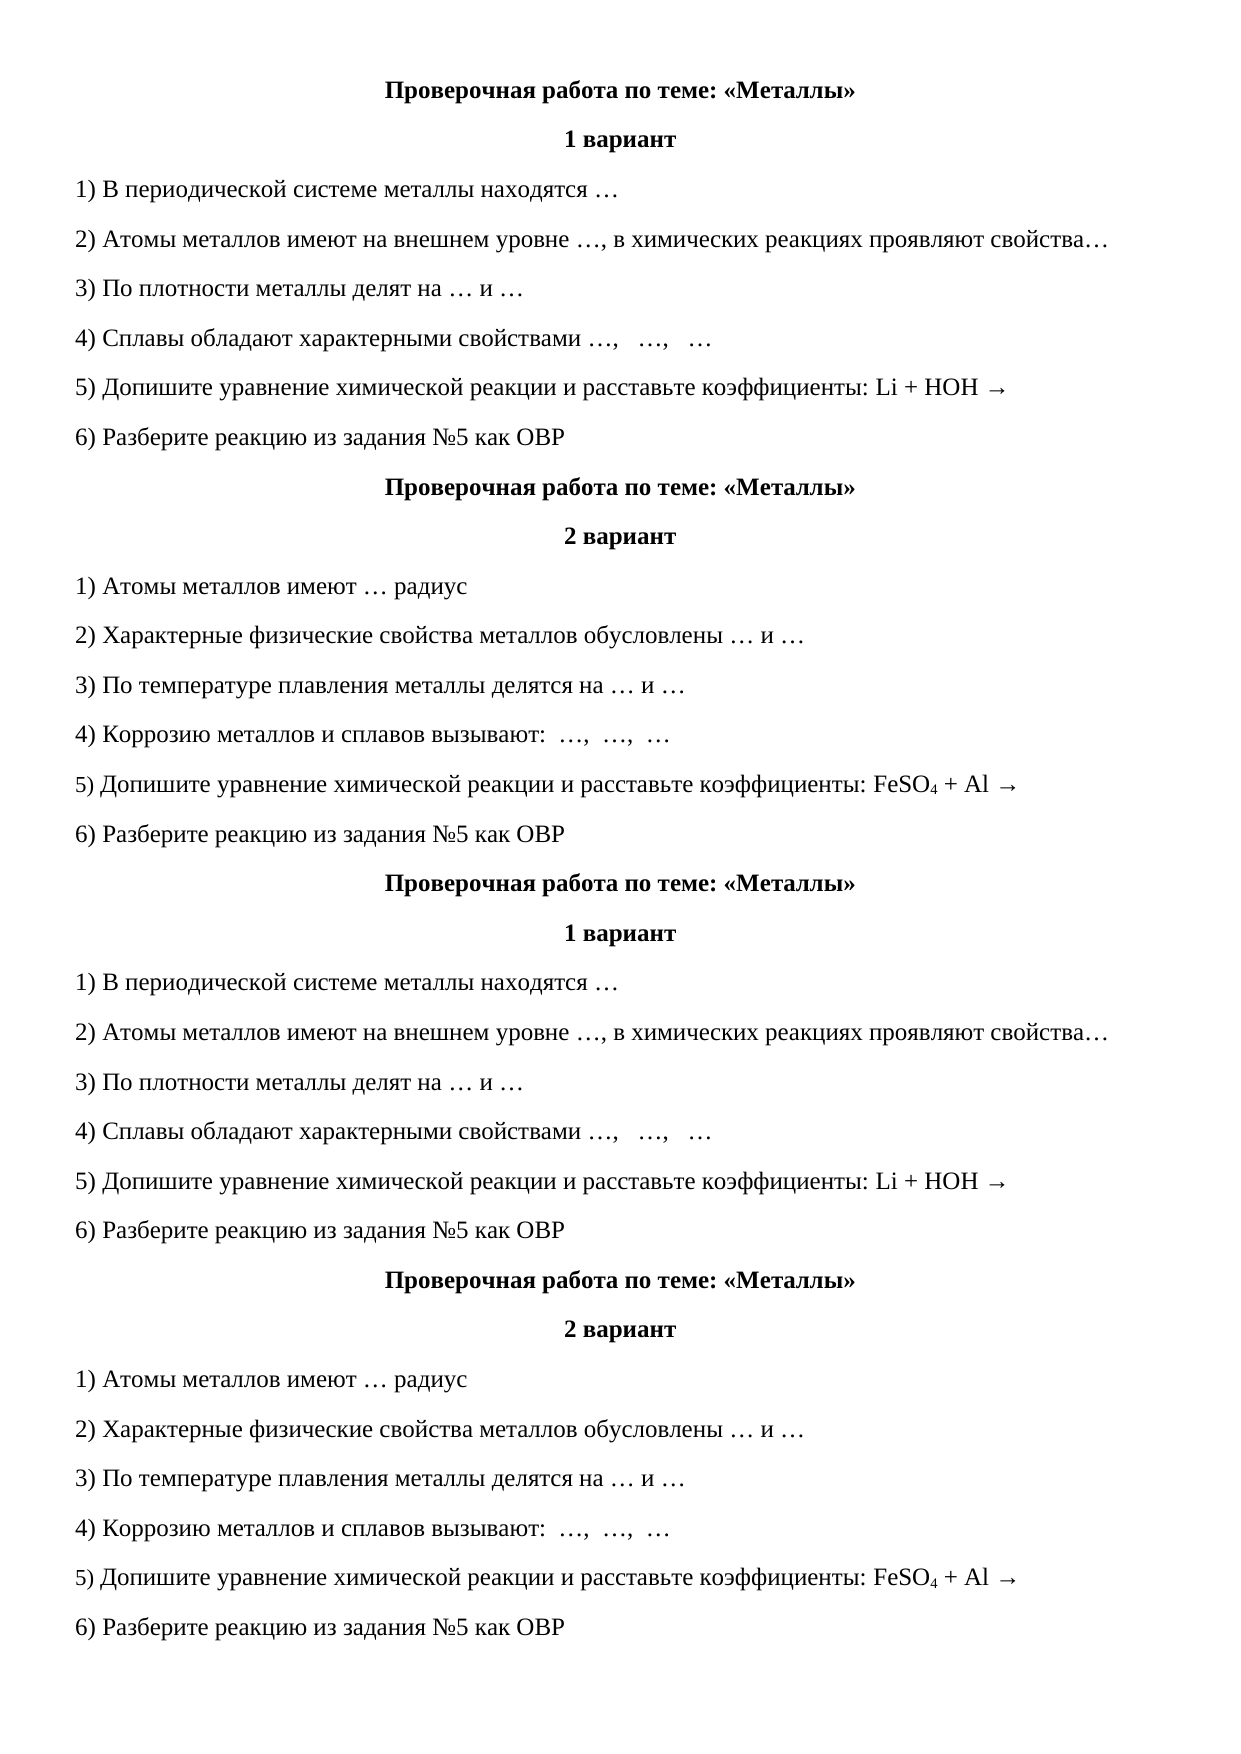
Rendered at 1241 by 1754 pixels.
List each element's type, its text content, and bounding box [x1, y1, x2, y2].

text 1 вариант [75, 124, 1165, 153]
text 1) В периодической системе металлы находятся … [75, 174, 1165, 203]
text 2) Характерные физические свойства металлов обусловлены … и … [75, 620, 1165, 649]
text 5) Допишите уравнение химической реакции и расставьте коэффициенты: Li + НОН → [75, 372, 1165, 401]
text 3) По температуре плавления металлы делятся на … и … [75, 1463, 1165, 1492]
text 4) Сплавы обладают характерными свойствами …, …, … [75, 323, 1165, 352]
text Проверочная работа по теме: «Металлы» [75, 472, 1165, 500]
text 3) По температуре плавления металлы делятся на … и … [75, 670, 1165, 699]
text 1) Атомы металлов имеют … радиус [75, 571, 1165, 599]
text 6) Разберите реакцию из задания №5 как ОВР [75, 1215, 1165, 1244]
text 2 вариант [75, 521, 1165, 550]
text 4) Коррозию металлов и сплавов вызывают: …, …, … [75, 719, 1165, 748]
text Проверочная работа по теме: «Металлы» [75, 1265, 1165, 1294]
text 1) В периодической системе металлы находятся … [75, 967, 1165, 996]
text 3) По плотности металлы делят на … и … [75, 1067, 1165, 1095]
text 6) Разберите реакцию из задания №5 как ОВР [75, 819, 1165, 847]
text 2) Характерные физические свойства металлов обусловлены … и … [75, 1414, 1165, 1442]
text 1) Атомы металлов имеют … радиус [75, 1364, 1165, 1393]
text 4) Сплавы обладают характерными свойствами …, …, … [75, 1116, 1165, 1145]
text 5) Допишите уравнение химической реакции и расставьте коэффициенты: FeSO4 + Al → [75, 1562, 1165, 1591]
text 4) Коррозию металлов и сплавов вызывают: …, …, … [75, 1513, 1165, 1542]
text 1 вариант [75, 918, 1165, 947]
text Проверочная работа по теме: «Металлы» [75, 75, 1165, 104]
text 2) Атомы металлов имеют на внешнем уровне …, в химических реакциях проявляют свойства… [75, 224, 1165, 252]
text 5) Допишите уравнение химической реакции и расставьте коэффициенты: Li + НОН → [75, 1166, 1165, 1194]
text 2 вариант [75, 1314, 1165, 1343]
text Проверочная работа по теме: «Металлы» [75, 868, 1165, 897]
text 6) Разберите реакцию из задания №5 как ОВР [75, 422, 1165, 451]
text 3) По плотности металлы делят на … и … [75, 273, 1165, 302]
text 2) Атомы металлов имеют на внешнем уровне …, в химических реакциях проявляют свойства… [75, 1017, 1165, 1046]
text 6) Разберите реакцию из задания №5 как ОВР [75, 1612, 1165, 1641]
text 5) Допишите уравнение химической реакции и расставьте коэффициенты: FeSO4 + Al → [75, 769, 1165, 798]
